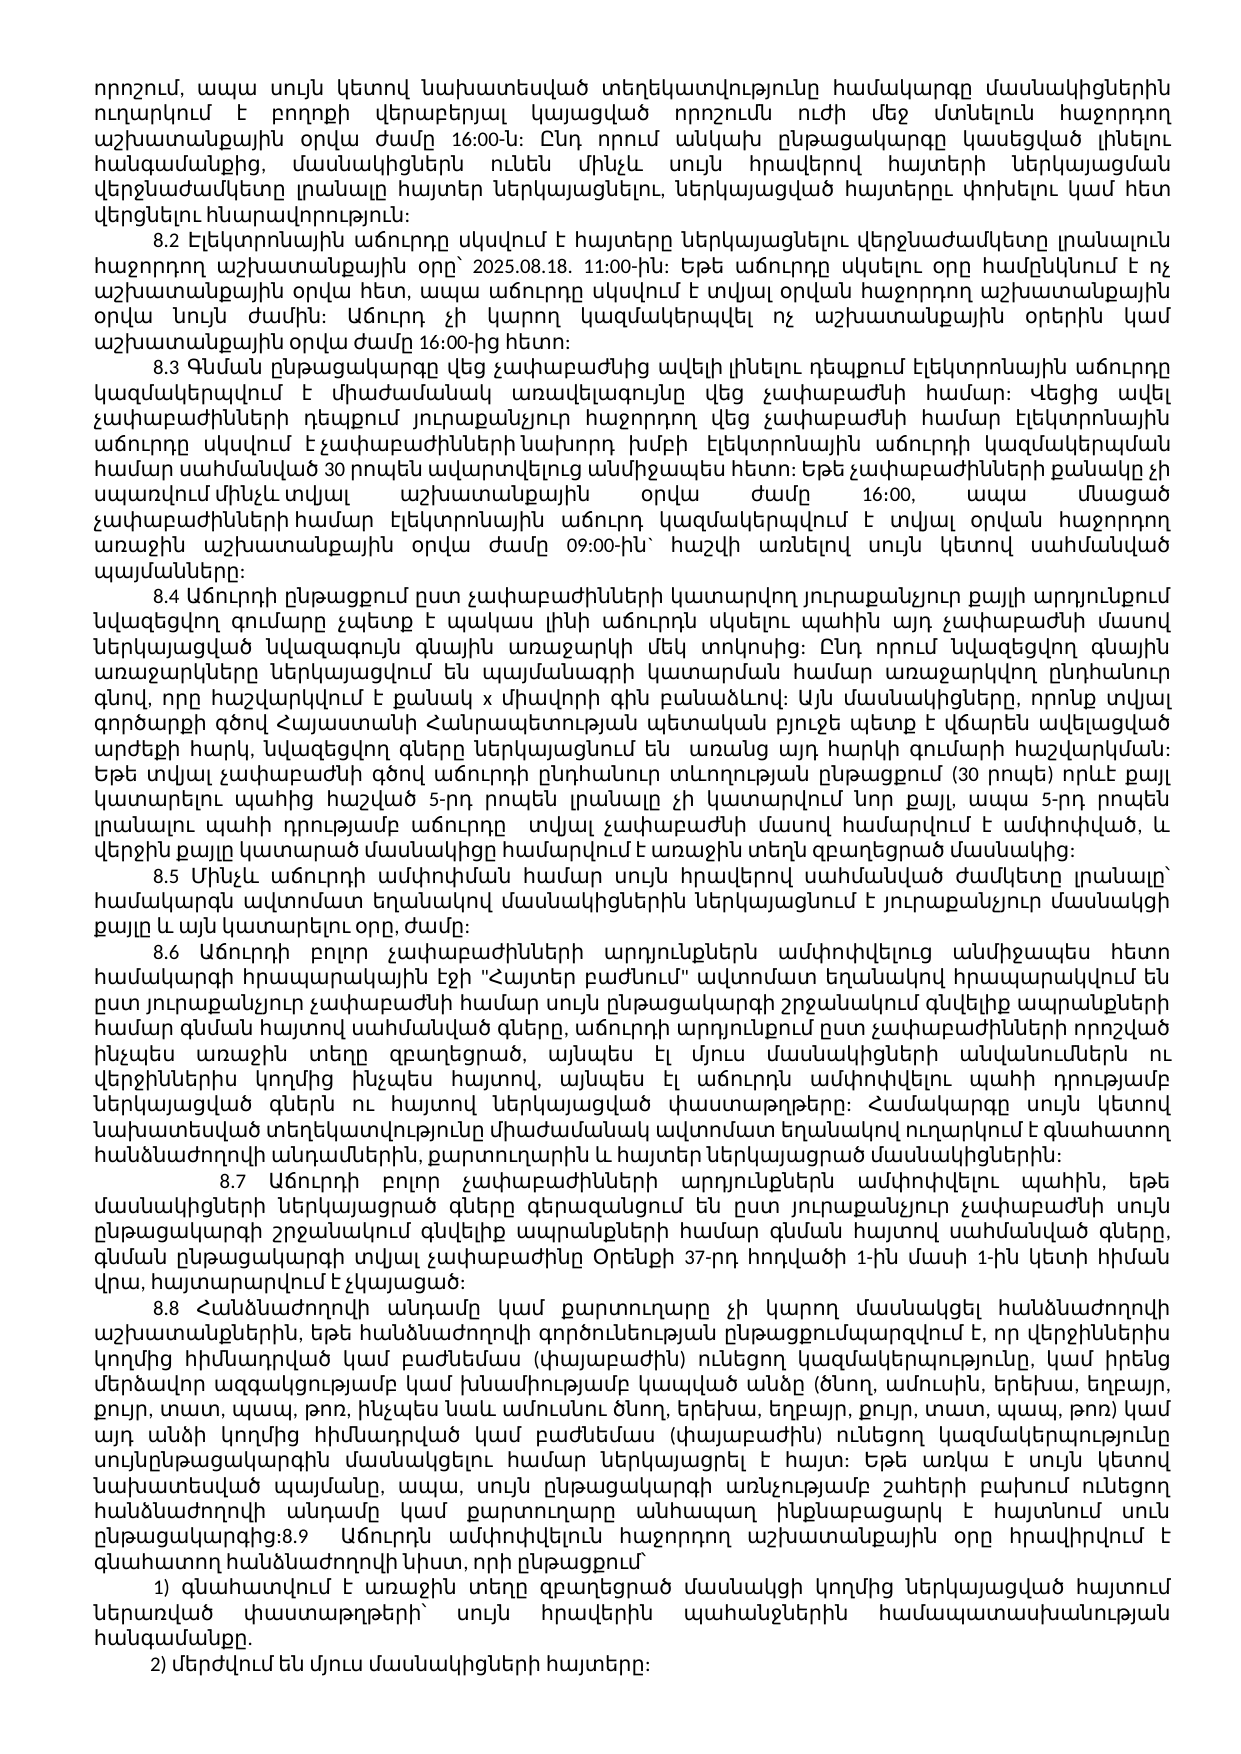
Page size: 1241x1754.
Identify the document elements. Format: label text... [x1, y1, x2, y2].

text 8.8 Հանձնաժողովի անդամը կամ քարտուղարը չի կարող մասնակցել հանձնաժողովի աշխատանքներին, եթե հանձնաժողովի գործունեության ընթացքումպարզվում է, որ վերջիններիս կողմից հիմնադրված կամ բաժնեմաս (փայաբաժին) ունեցող կազմակերպությունը, կամ իրենց մերձավոր ազգակցությամբ կամ խնամիությամբ կապված անձը (ծնող, ամուսին, երեխա, եղբայր, քույր, տատ, պապ, թոռ, ինչպես նաև ամուսնու ծնող, երեխա, եղբայր, քույր, տատ, պապ, թոռ) կամ այդ անձի կողմից հիմնադրված կամ բաժնեմաս (փայաբաժին) ունեցող կազմակերպությունը սույնընթացակարգին մասնակցելու համար ներկայացրել է հայտ: Եթե առկա է սույն կետով նախատեսված պայմանը, ապա, սույն ընթացակարգի առնչությամբ շահերի բախում ունեցող հանձնաժողովի անդամը կամ քարտուղարը անհապաղ ինքնաբացարկ է հայտնում սուն ընթացակարգից:8.9 Աճուրդն ամփոփվելուն հաջորդող աշխատանքային օրը հրավիրվում է գնահատող հանձնաժողովի նիստ, որի ընթացքում՝ [94, 1295, 1171, 1574]
text 8.4 Աճուրդի ընթացքում ըստ չափաբաժինների կատարվող յուրաքանչյուր քայլի արդյունքում նվազեցվող գումարը չպետք է պակաս լինի աճուրդն սկսելու պահին այդ չափաբաժնի մասով ներկայացված նվազագույն գնային առաջարկի մեկ տոկոսից: Ընդ որում նվազեցվող գնային առաջարկները ներկայացվում են պայմանագրի կատարման համար առաջարկվող ընդհանուր գնով, որը հաշվարկվում է քանակ x միավորի գին բանաձևով: Այն մասնակիցները, որոնք տվյալ գործարքի գծով Հայաստանի Հանրապետության պետական բյուջե պետք է վճարեն ավելացված արժեքի հարկ, նվազեցվող գները ներկայացնում են առանց այդ հարկի գումարի հաշվարկման: Եթե տվյալ չափաբաժնի գծով աճուրդի ընդհանուր տևողության ընթացքում (30 րոպե) որևէ քայլ կատարելու պահից հաշված 5-րդ րոպեն լրանալը չի կատարվում նոր քայլ, ապա 5-րդ րոպեն լրանալու պահի դրությամբ աճուրդը տվյալ չափաբաժնի մասով համարվում է ամփոփված, և վերջին քայլը կատարած մասնակիցը համարվում է առաջին տեղն զբաղեցրած մասնակից: [94, 583, 1171, 863]
text 8.6 Աճուրդի բոլոր չափաբաժինների արդյունքներն ամփոփվելուց անմիջապես հետո համակարգի հրապարակային էջի "Հայտեր բաժնում" ավտոմատ եղանակով հրապարակվում են ըստ յուրաքանչյուր չափաբաժնի համար սույն ընթացակարգի շրջանակում գնվելիք ապրանքների համար գնման հայտով սահմանված գները, աճուրդի արդյունքում ըստ չափաբաժինների որոշված ինչպես առաջին տեղը զբաղեցրած, այնպես էլ մյուս մասնակիցների անվանումներն ու վերջիններիս կողմից ինչպես հայտով, այնպես էլ աճուրդն ամփոփվելու պահի դրությամբ ներկայացված գներն ու հայտով ներկայացված փաստաթղթերը: Համակարգը սույն կետով նախատեսված տեղեկատվությունը միաժամանակ ավտոմատ եղանակով ուղարկում է գնահատող հանձնաժողովի անդամներին, քարտուղարին և հայտեր ներկայացրած մասնակիցներին: [94, 939, 1171, 1168]
text 8.5 Մինչև աճուրդի ամփոփման համար սույն հրավերով սահմանված ժամկետը լրանալը՝ համակարգն ավտոմատ եղանակով մասնակիցներին ներկայացնում է յուրաքանչյուր մասնակցի քայլը և այն կատարելու օրը, ժամը: [94, 863, 1171, 939]
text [94, 75, 1171, 227]
text 8.2 Էլեկտրոնային աճուրդը սկսվում է հայտերը ներկայացնելու վերջնաժամկետը լրանալուն հաջորդող աշխատանքային օրը՝ 2025.08.18. 11:00 -ին: Եթե աճուրդը սկսելու օրը համընկնում է ոչ աշխատանքային օրվա հետ, ապա աճուրդը սկսվում է տվյալ օրվան հաջորդող աշխատանքային օրվա նույն ժամին: Աճուրդ չի կարող կազմակերպվել ոչ աշխատանքային օրերին կամ աշխատանքային օրվա ժամը 16։00-ից հետո: [94, 227, 1171, 354]
text 8.3 Գնման ընթացակարգը վեց չափաբաժնից ավելի լինելու դեպքում էլեկտրոնային աճուրդը կազմակերպվում է միաժամանակ առավելագույնը վեց չափաբաժնի համար: Վեցից ավել չափաբաժինների դեպքում յուրաքանչյուր հաջորդող վեց չափաբաժնի համար էլեկտրոնային աճուրդը սկսվում է չափաբաժինների նախորդ խմբի էլեկտրոնային աճուրդի կազմակերպման համար սահմանված 30 րոպեն ավարտվելուց անմիջապես հետո: Եթե չափաբաժինների քանակը չի սպառվում մինչև տվյալ աշխատանքային օրվա ժամը 16։00, ապա մնացած չափաբաժինների համար էլեկտրոնային աճուրդ կազմակերպվում է տվյալ օրվան հաջորդող առաջին աշխատանքային օրվա ժամը 09:00-ին` հաշվի առնելով սույն կետով սահմանված պայմանները: [94, 354, 1171, 583]
text 1) գնահատվում է առաջին տեղը զբաղեցրած մասնակցի կողմից ներկայացված հայտում ներառված փաստաթղթերի՝ սույն հրավերին պահանջներին համապատասխանության հանգամանքը. [94, 1574, 1171, 1651]
text 2) մերժվում են մյուս մասնակիցների հայտերը: [94, 1651, 1171, 1676]
text 8.7 Աճուրդի բոլոր չափաբաժինների արդյունքներն ամփոփվելու պահին, եթե մասնակիցների ներկայացրած գները գերազանցում են ըստ յուրաքանչյուր չափաբաժնի սույն ընթացակարգի շրջանակում գնվելիք ապրանքների համար գնման հայտով սահմանված գները, գնման ընթացակարգի տվյալ չափաբաժինը Օրենքի 37-րդ հոդվածի 1-ին մասի 1-ին կետի հիման վրա, հայտարարվում է չկայացած: [94, 1168, 1171, 1295]
